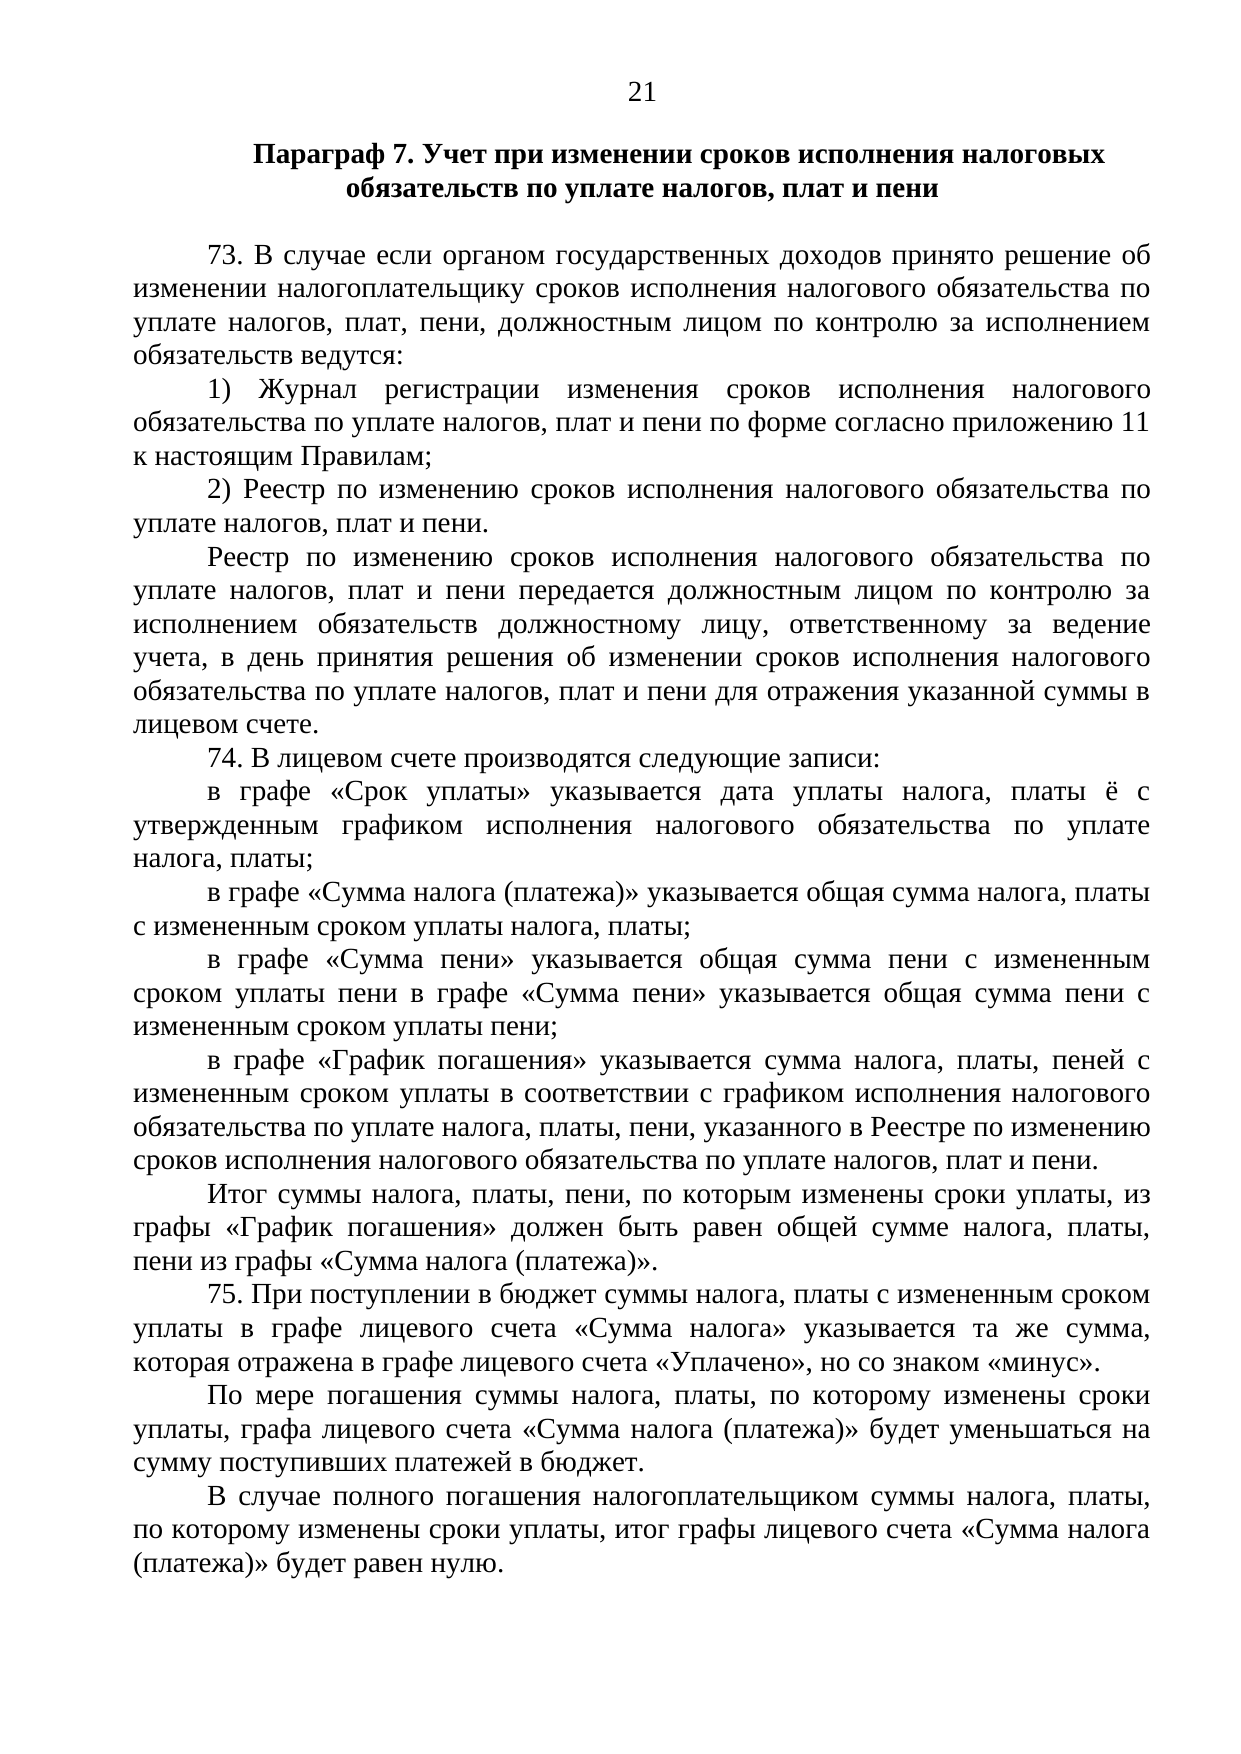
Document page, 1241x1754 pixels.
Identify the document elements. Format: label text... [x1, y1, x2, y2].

text в графе «Сумма налога (платежа)» указывается общая сумма налога, платы с измененным сроком уплаты налога, платы; [133, 874, 1152, 941]
text По мере погашения суммы налога, платы, по которому изменены сроки уплаты, графа лицевого счета «Сумма налога (платежа)» будет уменьшаться на сумму поступивших платежей в бюджет. [133, 1377, 1152, 1478]
text в графе «Сумма пени» указывается общая сумма пени с измененным сроком уплаты пени в графе «Сумма пени» указывается общая сумма пени с измененным сроком уплаты пени; [133, 941, 1152, 1042]
text В случае полного погашения налогоплательщиком суммы налога, платы, по которому изменены сроки уплаты, итог графы лицевого счета «Сумма налога (платежа)» будет равен нулю. [133, 1478, 1152, 1578]
text 75. При поступлении в бюджет суммы налога, платы с измененным сроком уплаты в графе лицевого счета «Сумма налога» указывается та же сумма, которая отражена в графе лицевого счета «Уплачено», но со знаком «минус». [133, 1277, 1152, 1377]
text Итог суммы налога, платы, пени, по которым изменены сроки уплаты, из графы «График погашения» должен быть равен общей сумме налога, платы, пени из графы «Сумма налога (платежа)». [133, 1176, 1152, 1277]
text 74. В лицевом счете производятся следующие записи: [133, 740, 1152, 773]
text в графе «График погашения» указывается сумма налога, платы, пеней с измененным сроком уплаты в соответствии с графиком исполнения налогового обязательства по уплате налога, платы, пени, указанного в Реестре по изменению сроков исполнения налогового обязательства по уплате налогов, плат и пени. [133, 1042, 1152, 1176]
text 2) Реестр по изменению сроков исполнения налогового обязательства по уплате налогов, плат и пени. [133, 472, 1152, 539]
text 73. В случае если органом государственных доходов принято решение об изменении налогоплательщику сроков исполнения налогового обязательства по уплате налогов, плат, пени, должностным лицом по контролю за исполнением обязательств ведутся: [133, 237, 1152, 371]
text Реестр по изменению сроков исполнения налогового обязательства по уплате налогов, плат и пени передается должностным лицом по контролю за исполнением обязательств должностному лицу, ответственному за ведение учета, в день принятия решения об изменении сроков исполнения налогового обязательства по уплате налогов, плат и пени для отражения указанной суммы в лицевом счете. [133, 539, 1152, 740]
text Параграф 7. Учет при изменении сроков исполнения налоговых обязательств по уплате налогов, плат и пени [133, 136, 1152, 203]
text в графе «Срок уплаты» указывается дата уплаты налога, платы ё с утвержденным графиком исполнения налогового обязательства по уплате налога, платы; [133, 773, 1152, 874]
text 1) Журнал регистрации изменения сроков исполнения налогового обязательства по уплате налогов, плат и пени по форме согласно приложению 11 к настоящим Правилам; [133, 371, 1152, 472]
